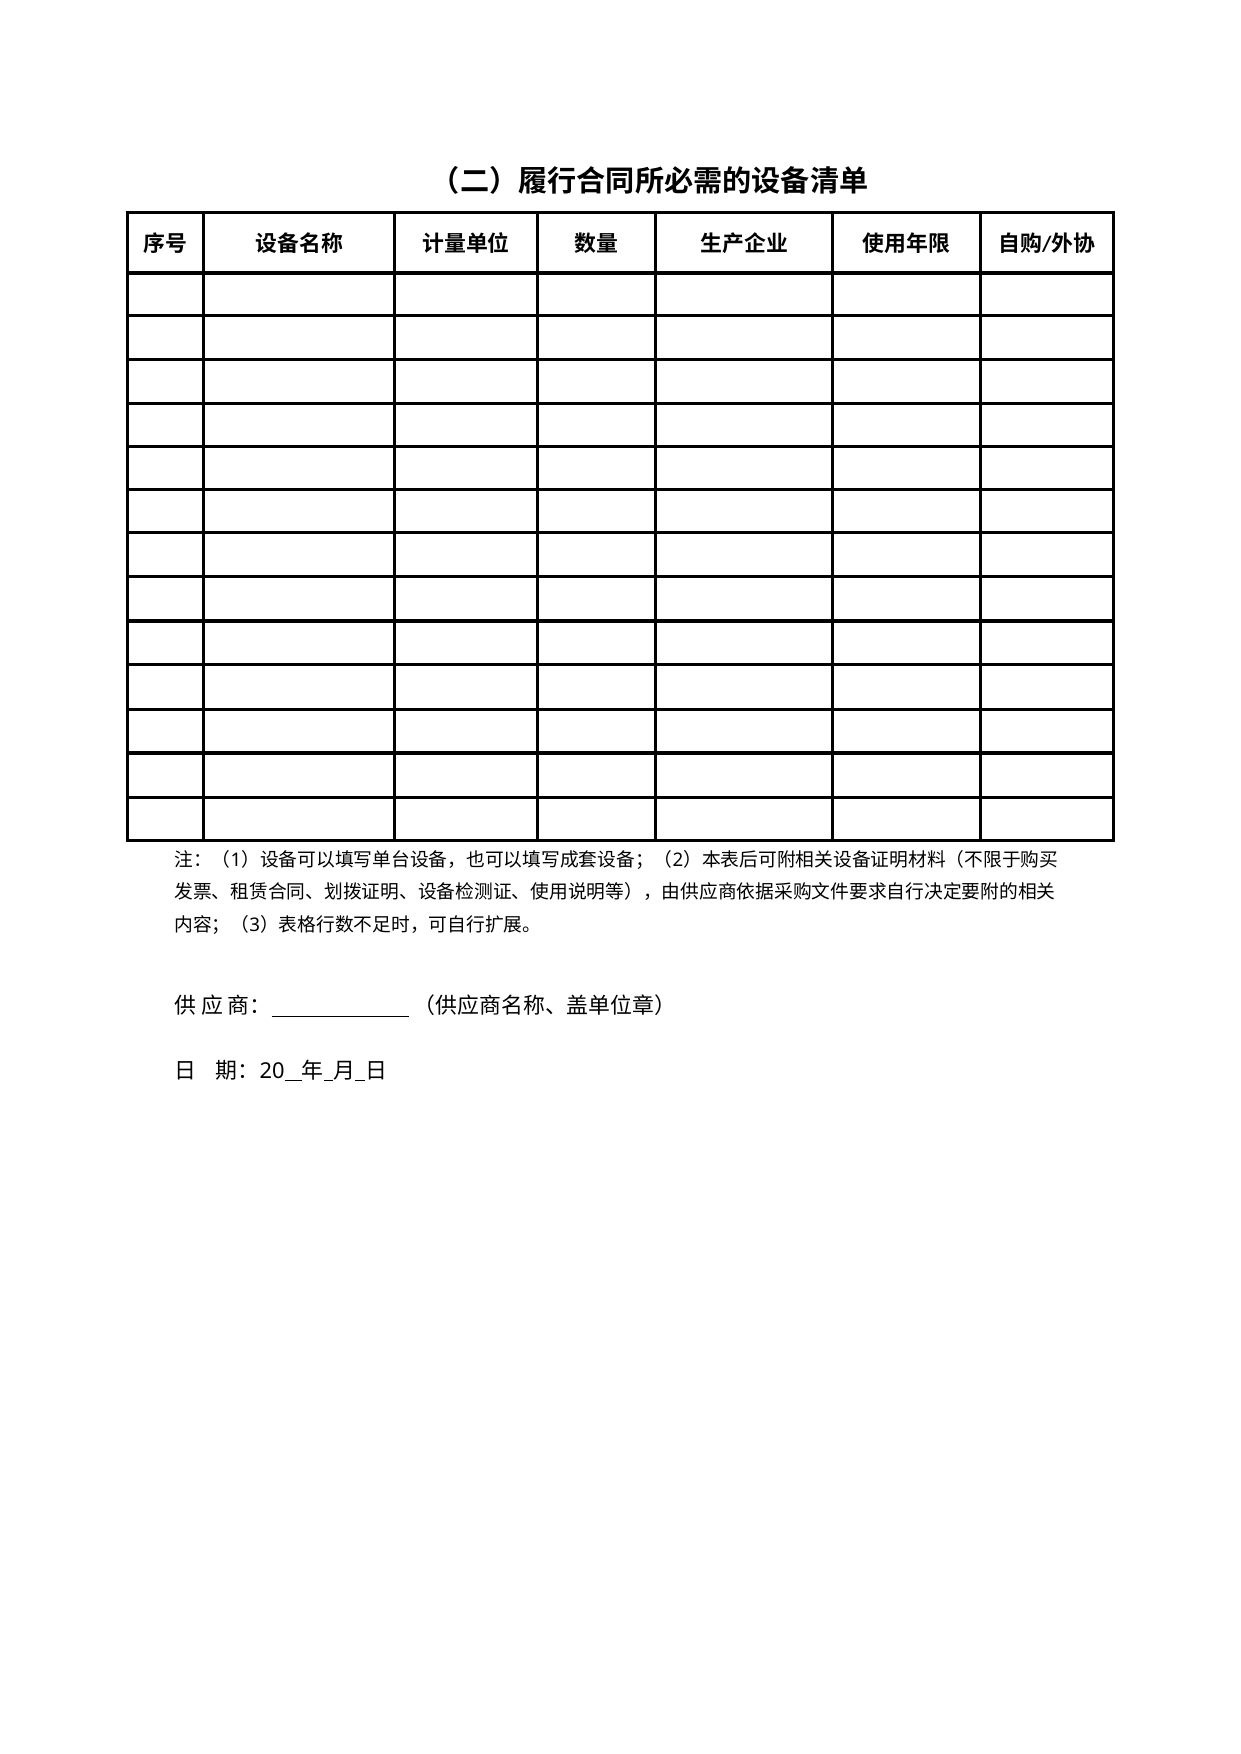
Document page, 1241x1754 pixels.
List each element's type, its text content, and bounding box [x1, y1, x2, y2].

table_cell [129, 448, 202, 488]
text （二）履行合同所必需的设备清单 [174, 146, 1066, 211]
table_cell [205, 448, 393, 488]
table_cell [539, 317, 654, 358]
table_cell [205, 491, 393, 531]
table_cell [205, 799, 393, 839]
table_cell [834, 799, 979, 839]
table_cell [834, 534, 979, 575]
table_cell [396, 275, 536, 314]
table_cell [539, 711, 654, 751]
table_cell [396, 491, 536, 531]
table_cell [657, 534, 831, 575]
table_cell [982, 666, 1112, 707]
table_cell [834, 361, 979, 402]
table_cell [657, 491, 831, 531]
table_cell [982, 448, 1112, 488]
table_cell [205, 623, 393, 663]
table_cell [129, 666, 202, 707]
table_cell [396, 755, 536, 796]
table_cell [129, 711, 202, 751]
table_cell [657, 448, 831, 488]
table_header 设备名称 [205, 214, 393, 271]
table_cell [539, 448, 654, 488]
table_header 计量单位 [396, 214, 536, 271]
table_cell [982, 623, 1112, 663]
table_cell [657, 711, 831, 751]
table_cell [657, 361, 831, 402]
table_cell [129, 361, 202, 402]
table_cell [396, 405, 536, 444]
table_cell [205, 755, 393, 796]
table_cell [834, 275, 979, 314]
table_cell [205, 666, 393, 707]
table_cell [539, 578, 654, 619]
table_cell [129, 491, 202, 531]
table_cell [834, 755, 979, 796]
table_cell [205, 578, 393, 619]
table_cell [539, 666, 654, 707]
table_cell [834, 491, 979, 531]
table_cell [396, 361, 536, 402]
table_cell [982, 361, 1112, 402]
table_cell [982, 275, 1112, 314]
table_cell [982, 534, 1112, 575]
table_cell [396, 578, 536, 619]
table_cell [205, 361, 393, 402]
table_cell [834, 623, 979, 663]
table_cell [129, 317, 202, 358]
table_cell [657, 578, 831, 619]
table_cell [396, 711, 536, 751]
table_cell [129, 275, 202, 314]
table_header 生产企业 [657, 214, 831, 271]
table_cell [982, 711, 1112, 751]
table_cell [396, 623, 536, 663]
table_cell [205, 534, 393, 575]
table_cell [834, 405, 979, 444]
table_cell [834, 711, 979, 751]
table_cell [539, 405, 654, 444]
table_cell [129, 578, 202, 619]
table_cell [539, 491, 654, 531]
table_cell [657, 755, 831, 796]
table_cell [982, 491, 1112, 531]
table_cell [657, 666, 831, 707]
table_cell [539, 755, 654, 796]
table_cell [657, 623, 831, 663]
table_cell [205, 711, 393, 751]
table_header 自购/外协 [982, 214, 1112, 271]
table_cell [982, 578, 1112, 619]
table_header 使用年限 [834, 214, 979, 271]
table_cell [205, 317, 393, 358]
table_cell [539, 361, 654, 402]
table_cell [539, 534, 654, 575]
table_cell [539, 623, 654, 663]
table_cell [396, 666, 536, 707]
table_cell [396, 534, 536, 575]
table_cell [396, 799, 536, 839]
table_cell [129, 534, 202, 575]
table_cell [834, 448, 979, 488]
table_cell [982, 405, 1112, 444]
table_cell [657, 405, 831, 444]
table_header 序号 [129, 214, 202, 271]
table_cell [657, 317, 831, 358]
table_cell [396, 448, 536, 488]
table_cell [834, 317, 979, 358]
table_cell [982, 317, 1112, 358]
table_cell [834, 666, 979, 707]
table_header 数量 [539, 214, 654, 271]
table_cell [834, 578, 979, 619]
table_cell [396, 317, 536, 358]
table_cell [982, 755, 1112, 796]
table_cell [539, 275, 654, 314]
table_cell [539, 799, 654, 839]
table_cell [657, 799, 831, 839]
text 注：（1）设备可以填写单台设备，也可以填写成套设备；（2）本表后可附相关设备证明材料（不限于购买发票、租赁合同、划拨证明、设备检测证、使用说明等），由供应商依据采购文件要求自行决定要附的相关内容；（3）表格行数不足时，可自行扩展。 [174, 842, 1066, 939]
table_cell [982, 799, 1112, 839]
table_cell [129, 405, 202, 444]
table_cell [205, 405, 393, 444]
table_cell [129, 755, 202, 796]
text 供 应 商： （供应商名称、盖单位章） [174, 988, 1066, 1021]
table_cell [205, 275, 393, 314]
table_cell [129, 799, 202, 839]
table_cell [657, 275, 831, 314]
text 日 期：20 年 月 日 [174, 1052, 1066, 1085]
table_cell [129, 623, 202, 663]
